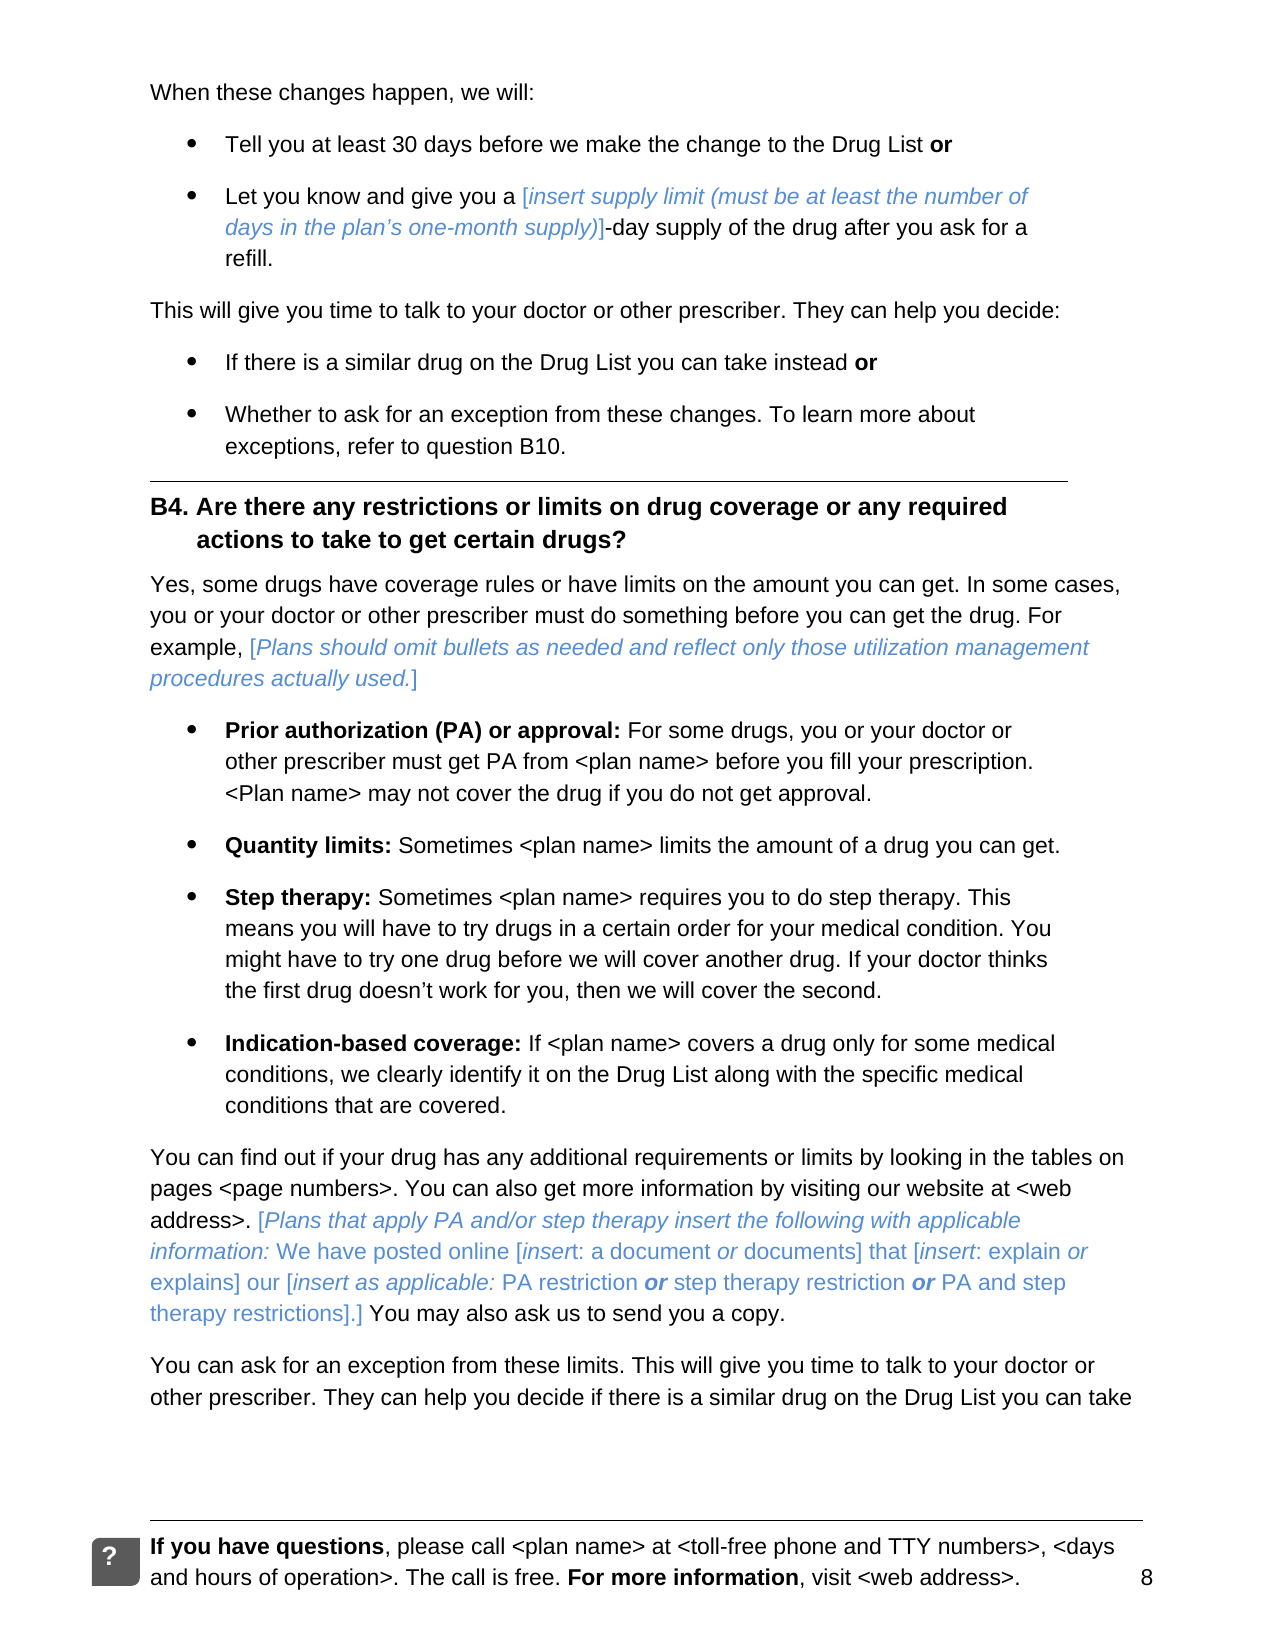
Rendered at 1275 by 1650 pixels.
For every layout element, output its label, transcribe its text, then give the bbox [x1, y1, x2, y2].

list Step therapy: Sometimes <plan name> requires you to do step therapy. This means you will have to try drugs in a certain order for your medical condition. You might have to try one drug before we will cover another drug. If your doctor thinks the first drug doesn’t work for you, then we will cover the second. [187, 880, 1068, 1005]
subtitle B4. Are there any restrictions or limits on drug coverage or any required actions to take to get certain drugs? [150, 482, 1068, 555]
list Quantity limits: Sometimes <plan name> limits the amount of a drug you can get. [187, 828, 1068, 859]
list Prior authorization (PA) or approval: For some drugs, you or your doctor or other prescriber must get PA from <plan name> before you fill your prescription. <Plan name> may not cover the drug if you do not get approval. [187, 713, 1068, 807]
text Yes, some drugs have coverage rules or have limits on the amount you can get. In some cases, you or your doctor or other prescriber must do something before you can get the drug. For example, [Plans should omit bullets as needed and reflect only those utilization management procedures actually used.] [150, 568, 1143, 693]
text You can find out if your drug has any additional requirements or limits by looking in the tables on pages <page numbers>. You can also get more information by visiting our website at <web address>. [Plans that apply PA and/or step therapy insert the following with applicable information: We have posted online [insert: a document or documents] that [insert: explain or explains] our [insert as applicable: PA restriction or step therapy restriction or PA and step therapy restrictions].] You may also ask us to send you a copy. [150, 1141, 1143, 1328]
list Whether to ask for an exception from these changes. To learn more about exceptions, refer to question B10. [187, 398, 1068, 460]
text This will give you time to talk to your doctor or other prescriber. They can help you decide: [150, 294, 1143, 325]
list If there is a similar drug on the Drug List you can take instead or [187, 346, 1068, 377]
text When these changes happen, we will: [150, 75, 1143, 106]
list Indication-based coverage: If <plan name> covers a drug only for some medical conditions, we clearly identify it on the Drug List along with the specific medical conditions that are covered. [187, 1026, 1068, 1120]
list Let you know and give you a [insert supply limit (must be at least the number of days in the plan’s one-month supply)]-day supply of the drug after you ask for a refill. [187, 179, 1068, 273]
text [150, 1349, 1143, 1411]
list Tell you at least 30 days before we make the change to the Drug List or [187, 127, 1068, 158]
